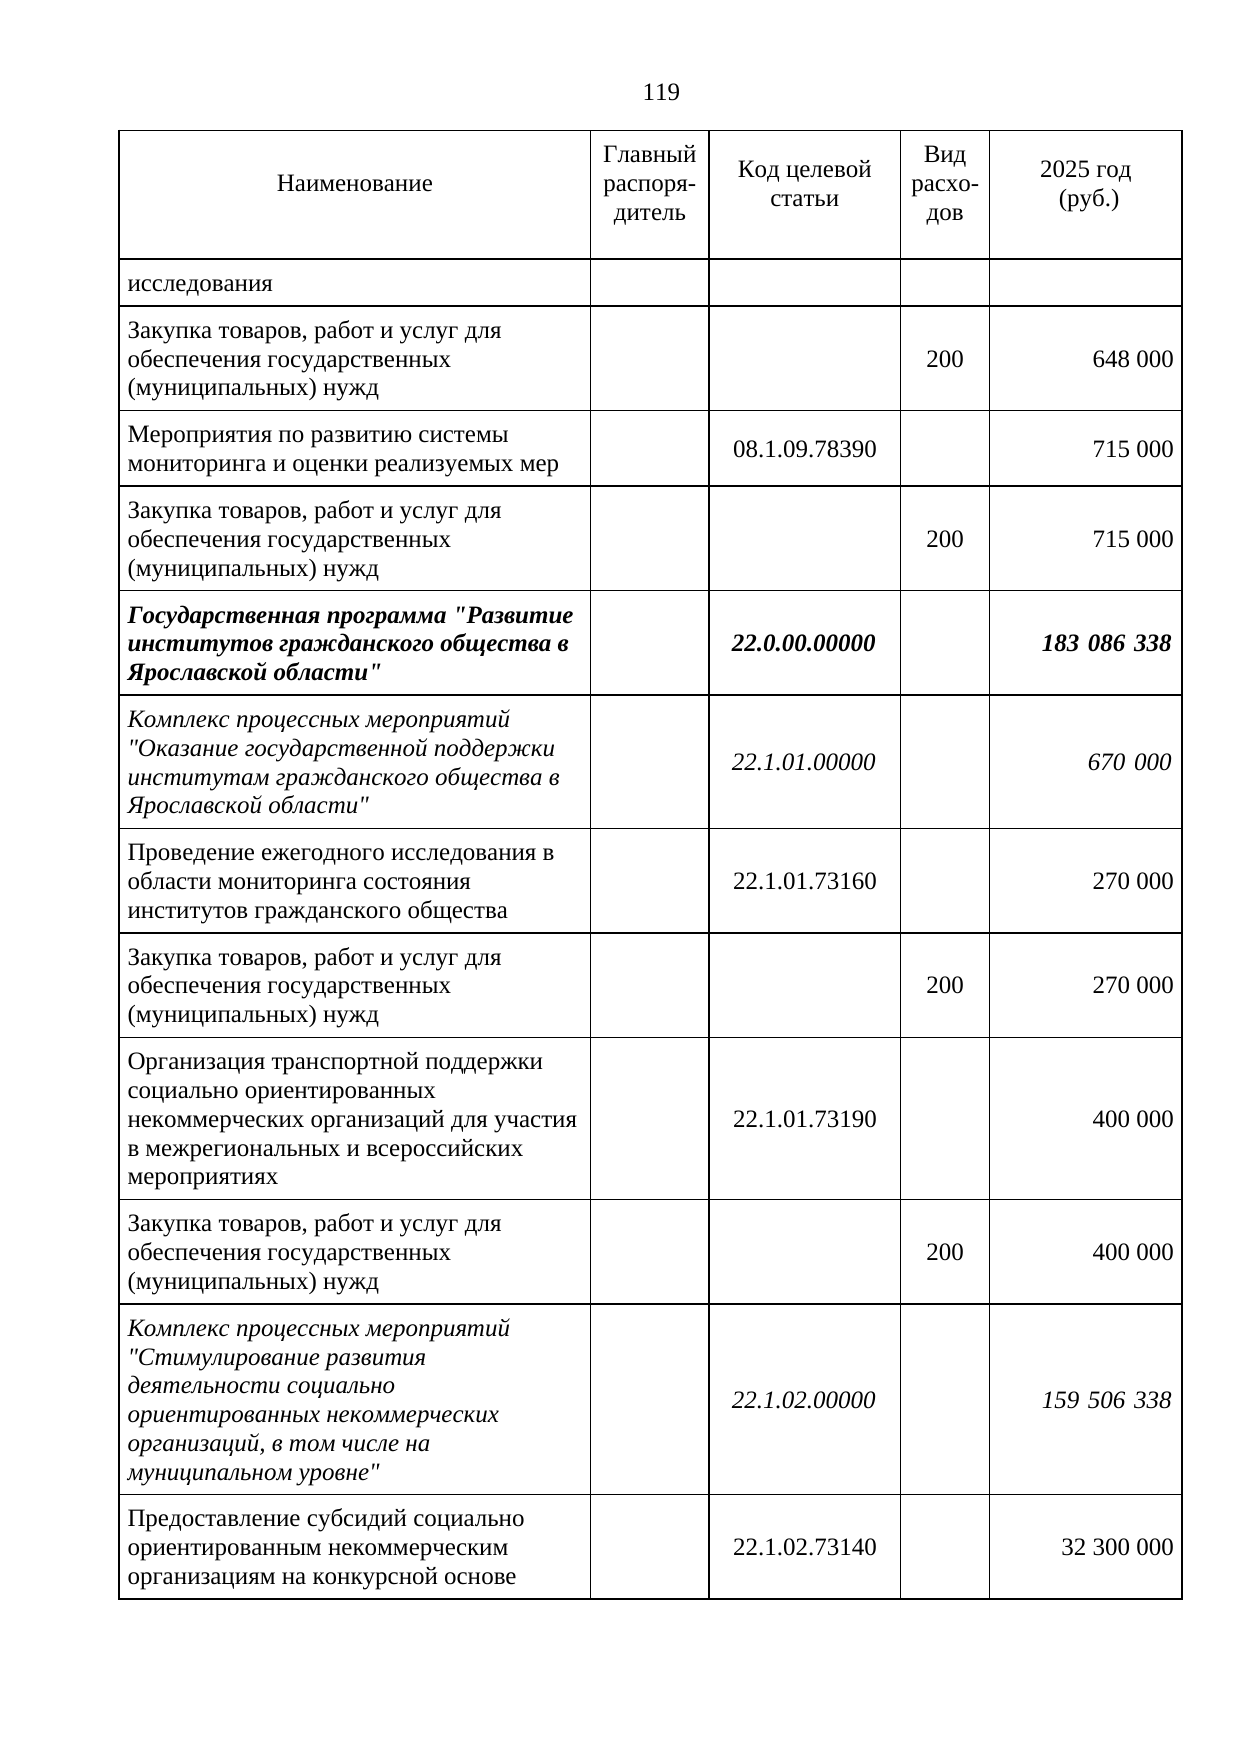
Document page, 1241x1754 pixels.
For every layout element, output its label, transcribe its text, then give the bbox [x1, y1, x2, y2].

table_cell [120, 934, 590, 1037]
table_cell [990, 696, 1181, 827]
table_header Вид расхо-дов [901, 131, 989, 258]
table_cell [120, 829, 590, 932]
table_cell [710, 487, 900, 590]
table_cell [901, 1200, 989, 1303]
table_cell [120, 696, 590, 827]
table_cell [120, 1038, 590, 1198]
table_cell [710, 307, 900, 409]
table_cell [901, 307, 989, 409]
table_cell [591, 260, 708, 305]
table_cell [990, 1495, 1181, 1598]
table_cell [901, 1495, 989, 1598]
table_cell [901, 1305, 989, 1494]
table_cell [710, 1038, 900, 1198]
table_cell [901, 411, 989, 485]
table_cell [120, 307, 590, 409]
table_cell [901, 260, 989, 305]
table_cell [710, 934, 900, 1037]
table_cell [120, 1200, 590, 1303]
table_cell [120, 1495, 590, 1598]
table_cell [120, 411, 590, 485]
table_header Главный распоря-дитель [591, 131, 708, 258]
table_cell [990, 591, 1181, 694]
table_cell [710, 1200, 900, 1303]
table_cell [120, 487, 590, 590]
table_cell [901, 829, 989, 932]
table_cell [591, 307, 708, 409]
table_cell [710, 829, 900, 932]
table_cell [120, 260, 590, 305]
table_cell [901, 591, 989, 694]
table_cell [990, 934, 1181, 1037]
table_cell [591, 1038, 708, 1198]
table_header 2025 год (руб.) [990, 131, 1181, 258]
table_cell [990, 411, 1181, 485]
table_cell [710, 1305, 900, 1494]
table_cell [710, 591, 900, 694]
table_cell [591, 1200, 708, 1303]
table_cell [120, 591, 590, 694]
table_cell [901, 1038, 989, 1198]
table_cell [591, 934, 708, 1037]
table_header Код целевой статьи [710, 131, 900, 258]
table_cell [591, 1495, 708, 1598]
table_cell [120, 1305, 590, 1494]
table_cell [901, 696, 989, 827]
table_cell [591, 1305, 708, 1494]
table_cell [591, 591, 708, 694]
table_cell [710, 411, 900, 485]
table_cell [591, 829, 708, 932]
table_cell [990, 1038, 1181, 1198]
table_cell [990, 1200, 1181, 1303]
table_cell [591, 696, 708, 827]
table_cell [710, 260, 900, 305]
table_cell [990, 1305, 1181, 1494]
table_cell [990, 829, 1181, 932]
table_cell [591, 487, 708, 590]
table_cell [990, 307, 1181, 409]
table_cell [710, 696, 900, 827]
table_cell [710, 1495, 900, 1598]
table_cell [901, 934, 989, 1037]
table_header Наименование [120, 131, 590, 258]
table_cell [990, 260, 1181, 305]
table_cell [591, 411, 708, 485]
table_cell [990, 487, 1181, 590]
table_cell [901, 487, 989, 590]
